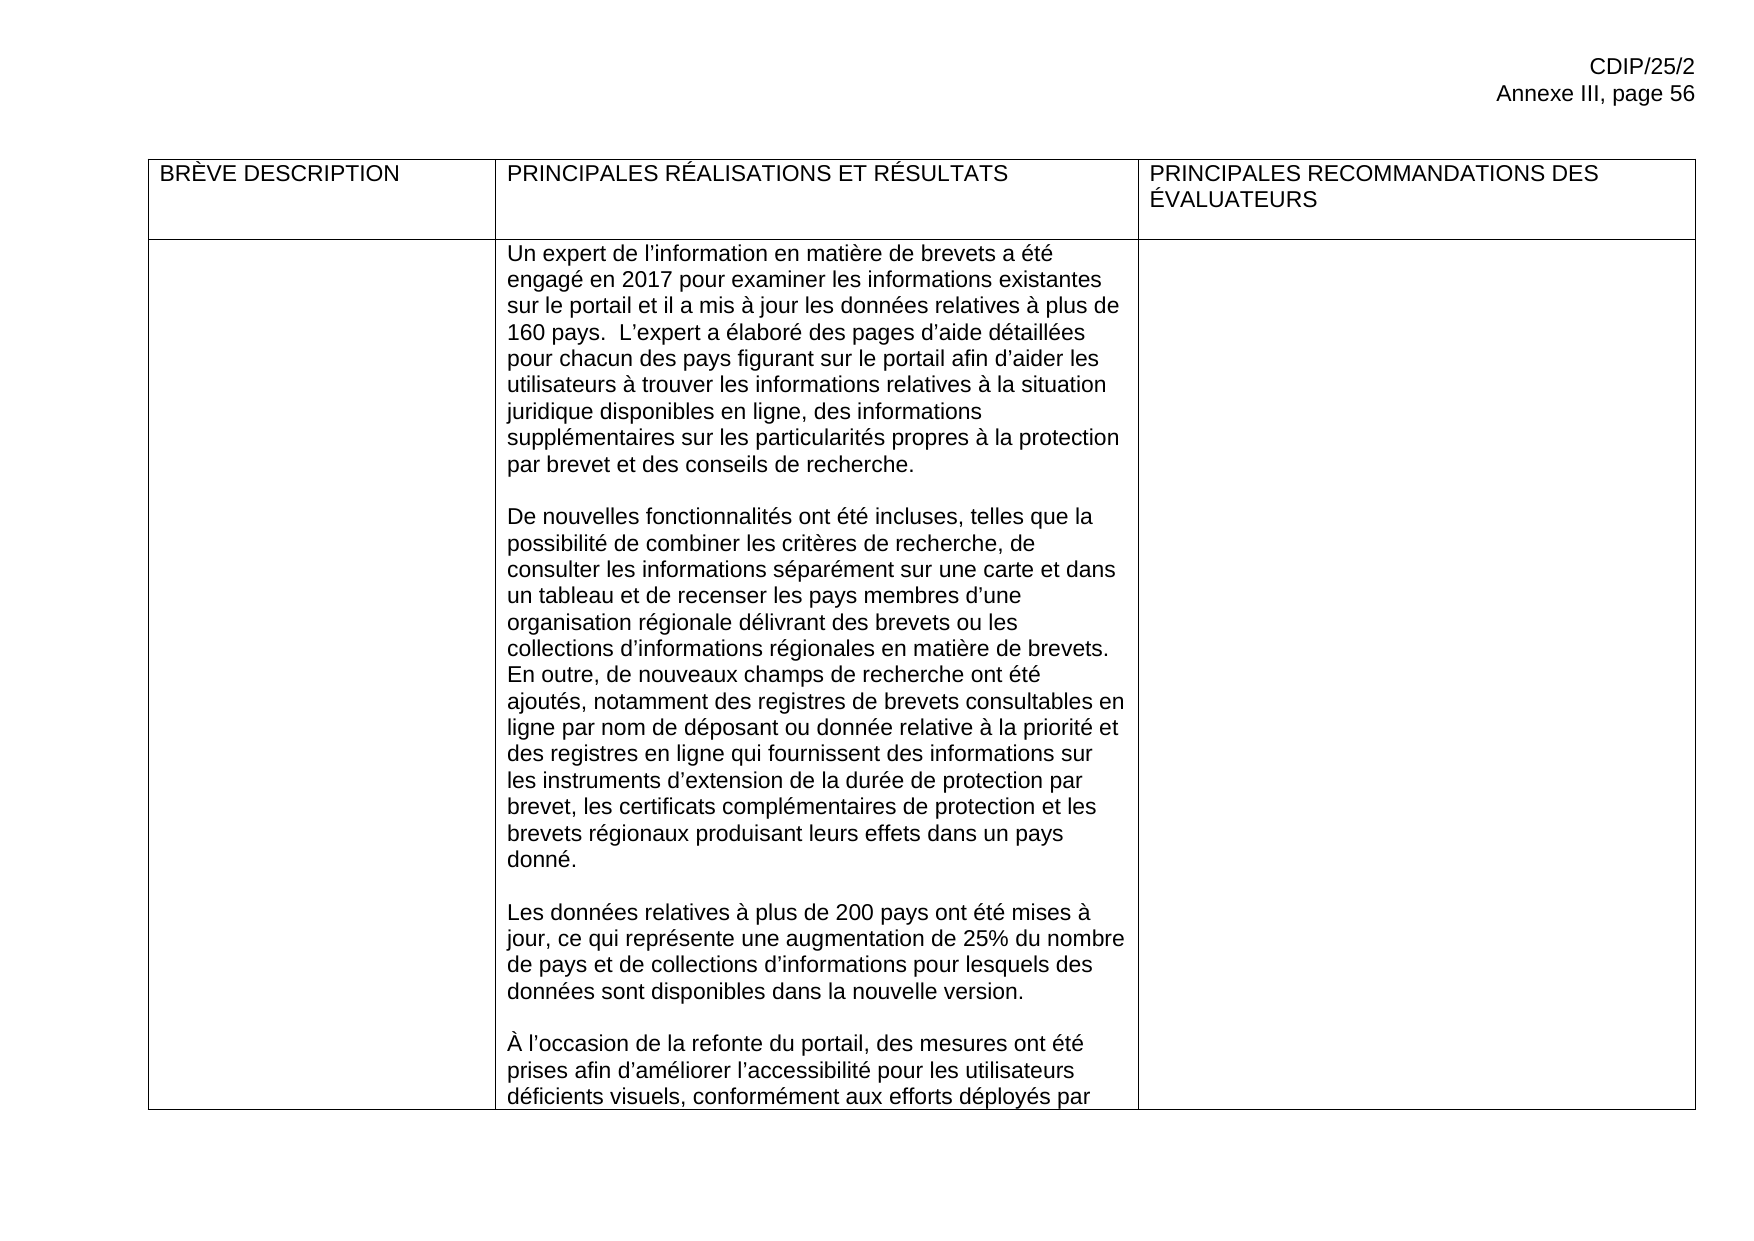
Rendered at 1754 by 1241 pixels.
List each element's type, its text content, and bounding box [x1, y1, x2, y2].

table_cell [1139, 240, 1695, 1109]
table_header BRÈVE DESCRIPTION [149, 160, 495, 239]
table_header PRINCIPALES RÉALISATIONS ET RÉSULTATS [496, 160, 1138, 239]
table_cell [149, 240, 495, 1109]
table_header PRINCIPALES RECOMMANDATIONS DES ÉVALUATEURS [1139, 160, 1695, 239]
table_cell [496, 240, 1138, 1109]
